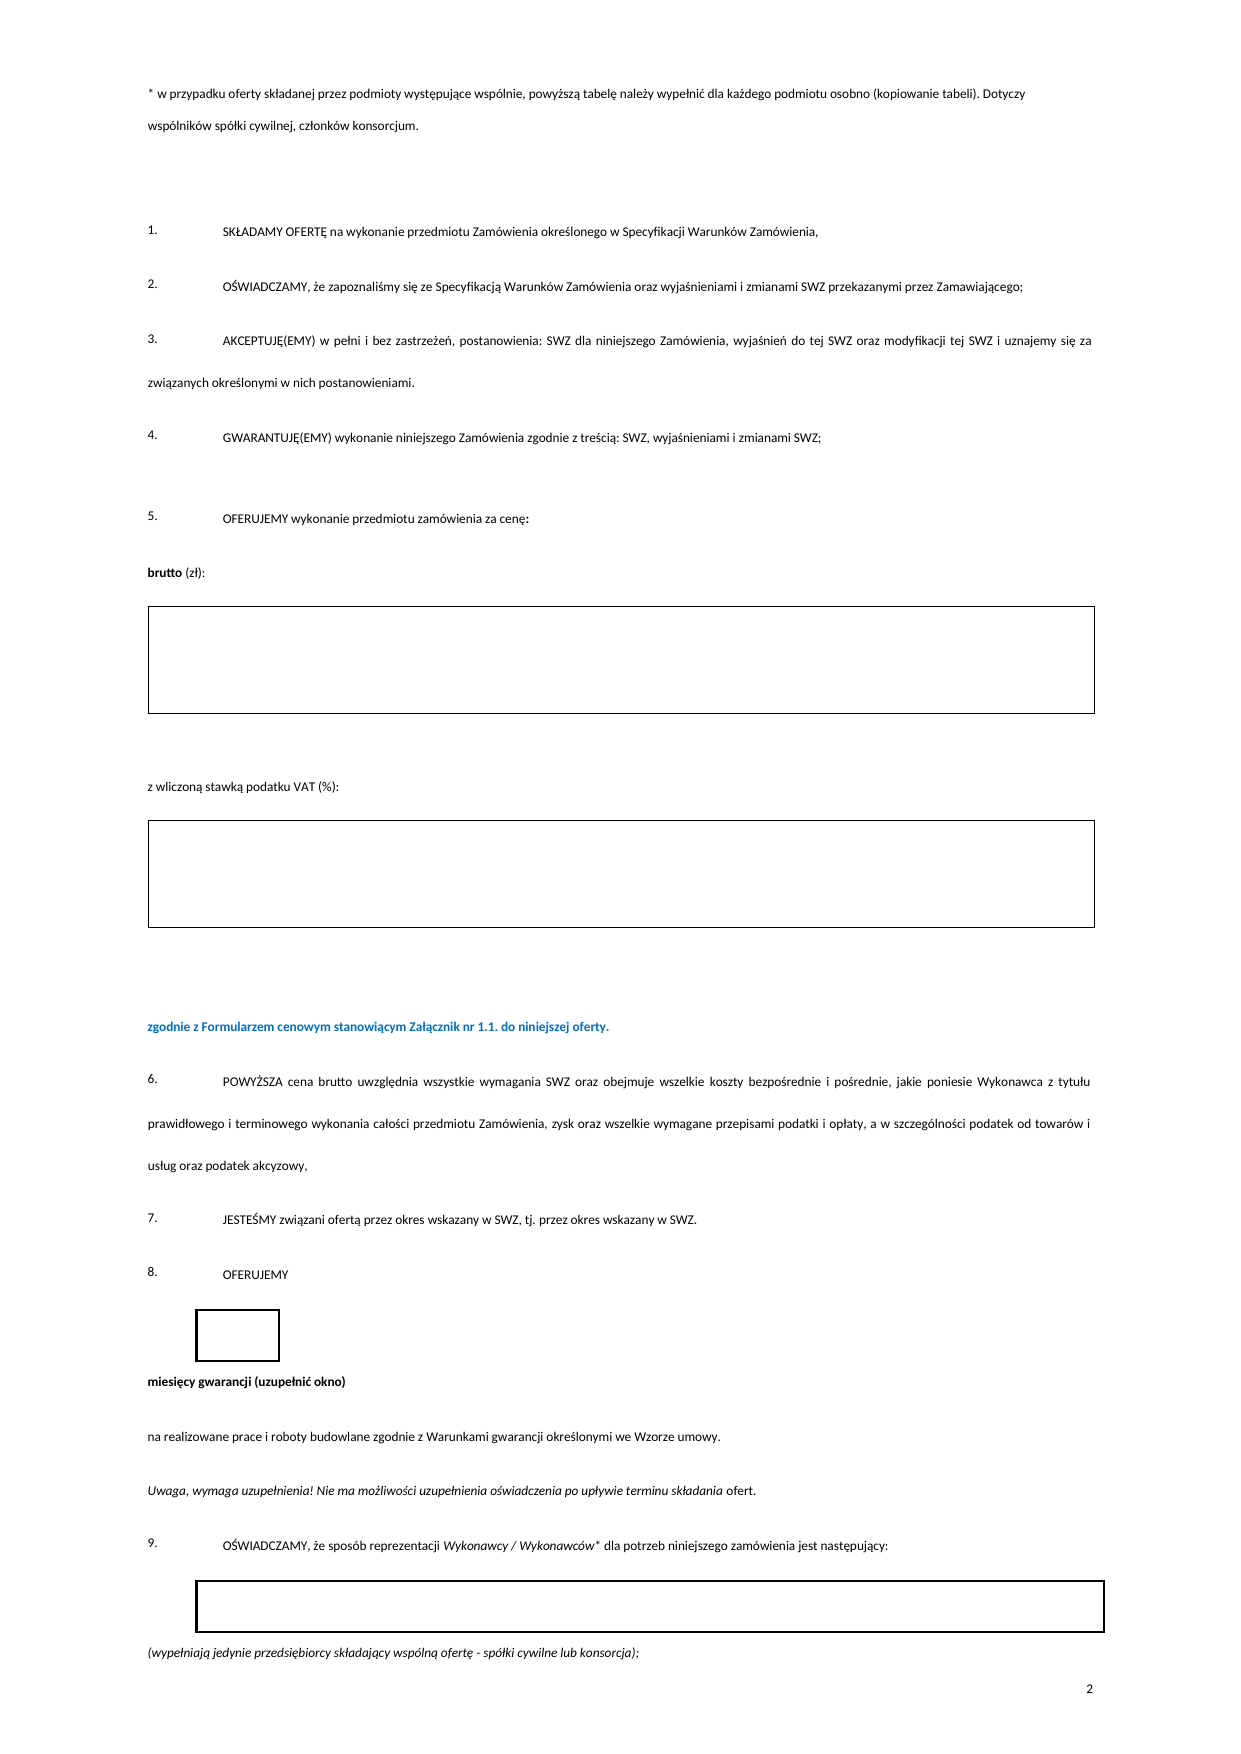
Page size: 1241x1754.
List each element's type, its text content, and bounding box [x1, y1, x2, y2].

list POWYŻSZA cena brutto uwzględnia wszystkie wymagania SWZ oraz obejmuje wszelkie koszty bezpośrednie i pośrednie, jakie poniesie Wykonawca z tytułu prawidłowego i terminowego wykonania całości przedmiotu Zamówienia, zysk oraz wszelkie wymagane przepisami podatki i opłaty, a w szczególności podatek od towarów i usług oraz podatek akcyzowy, [147, 1062, 1092, 1173]
table_header [149, 821, 1094, 927]
text (wypełniają jedynie przedsiębiorcy składający wspólną ofertę - spółki cywilne lub konsorcja); [147, 1633, 1092, 1661]
list OFERUJEMY wykonanie przedmiotu zamówienia za cenę: [147, 498, 1092, 526]
list OŚWIADCZAMY, że zapoznaliśmy się ze Specyfikacją Warunków Zamówienia oraz wyjaśnieniami i zmianami SWZ przekazanymi przez Zamawiającego; [147, 267, 1092, 294]
text na realizowane prace i roboty budowlane zgodnie z Warunkami gwarancji określonymi we Wzorze umowy. [147, 1416, 1092, 1444]
list OŚWIADCZAMY, że sposób reprezentacji Wykonawcy / Wykonawców* dla potrzeb niniejszego zamówienia jest następujący: [147, 1525, 1092, 1553]
list SKŁADAMY OFERTĘ na wykonanie przedmiotu Zamówienia określonego w Specyfikacji Warunków Zamówienia, [147, 212, 1092, 240]
table_header [198, 1582, 1103, 1631]
list JESTEŚMY związani ofertą przez okres wskazany w SWZ, tj. przez okres wskazany w SWZ. [147, 1200, 1092, 1228]
text z wliczoną stawką podatku VAT (%): [147, 767, 1092, 795]
table_header [198, 1311, 278, 1360]
table_header [149, 607, 1094, 713]
text zgodnie z Formularzem cenowym stanowiącym Załącznik nr 1.1. do niniejszej oferty. [147, 1007, 1092, 1035]
text Uwaga, wymaga uzupełnienia! Nie ma możliwości uzupełnienia oświadczenia po upływie terminu składania ofert. [147, 1471, 1092, 1499]
text miesięcy gwarancji (uzupełnić okno) [147, 1362, 1092, 1390]
list OFERUJEMY [147, 1254, 1092, 1282]
text * w przypadku oferty składanej przez podmioty występujące wspólnie, powyższą tabelę należy wypełnić dla każdego podmiotu osobno (kopiowanie tabeli). Dotyczy wspólników spółki cywilnej, członków konsorcjum. [147, 74, 1092, 134]
list GWARANTUJĘ(EMY) wykonanie niniejszego Zamówienia zgodnie z treścią: SWZ, wyjaśnieniami i zmianami SWZ; [147, 417, 1092, 446]
text brutto (zł): [147, 553, 1092, 581]
list AKCEPTUJĘ(EMY) w pełni i bez zastrzeżeń, postanowienia: SWZ dla niniejszego Zamówienia, wyjaśnień do tej SWZ oraz modyfikacji tej SWZ i uznajemy się za związanych określonymi w nich postanowieniami. [147, 321, 1092, 391]
